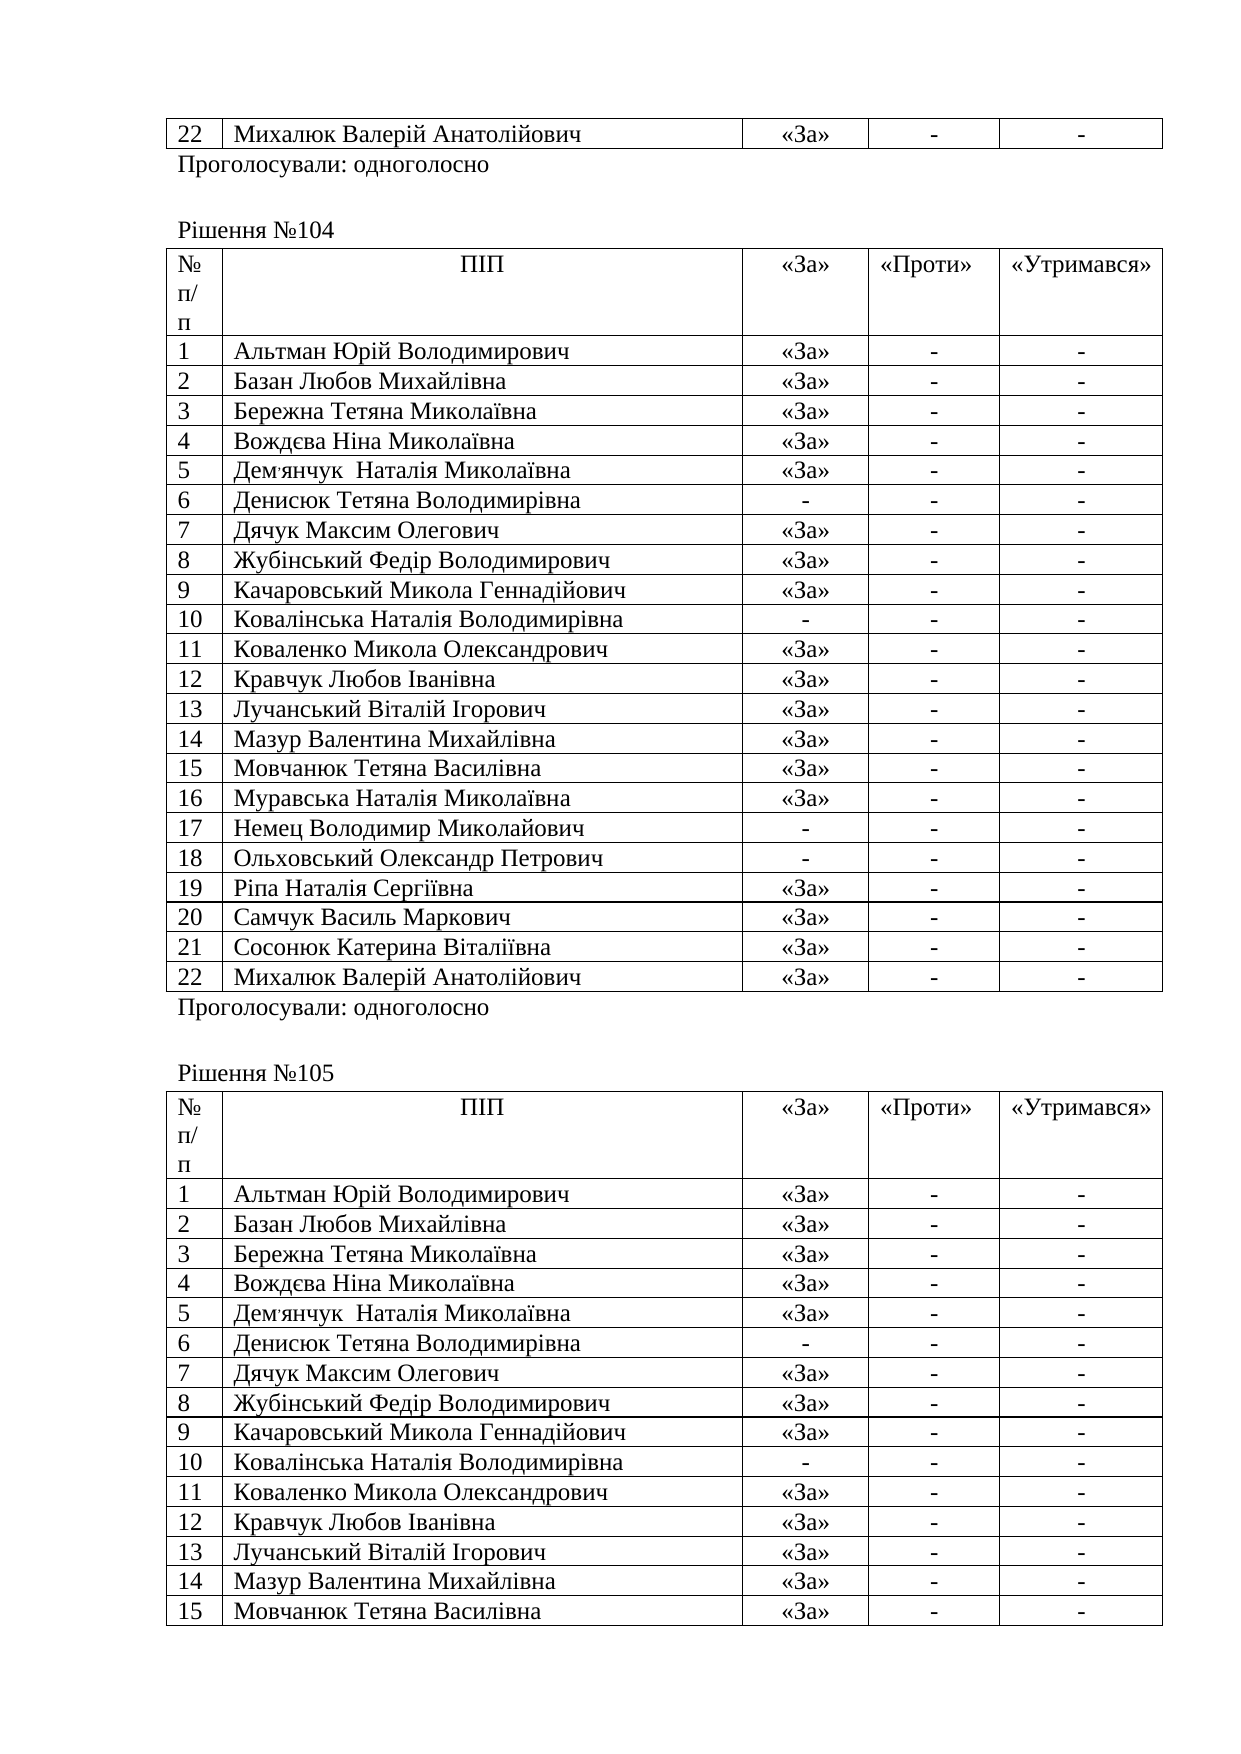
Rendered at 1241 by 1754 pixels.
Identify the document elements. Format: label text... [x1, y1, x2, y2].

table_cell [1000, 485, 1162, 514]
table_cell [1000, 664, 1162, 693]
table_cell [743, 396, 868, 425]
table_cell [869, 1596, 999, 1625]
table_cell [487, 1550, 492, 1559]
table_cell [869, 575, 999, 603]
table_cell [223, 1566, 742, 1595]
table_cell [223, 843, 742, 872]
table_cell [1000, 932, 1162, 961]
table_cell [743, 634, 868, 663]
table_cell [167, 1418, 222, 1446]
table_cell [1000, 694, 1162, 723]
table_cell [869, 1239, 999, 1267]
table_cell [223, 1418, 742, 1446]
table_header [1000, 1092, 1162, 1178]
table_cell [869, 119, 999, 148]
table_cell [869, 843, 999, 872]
text Проголосували: одноголосно [177, 992, 1152, 1021]
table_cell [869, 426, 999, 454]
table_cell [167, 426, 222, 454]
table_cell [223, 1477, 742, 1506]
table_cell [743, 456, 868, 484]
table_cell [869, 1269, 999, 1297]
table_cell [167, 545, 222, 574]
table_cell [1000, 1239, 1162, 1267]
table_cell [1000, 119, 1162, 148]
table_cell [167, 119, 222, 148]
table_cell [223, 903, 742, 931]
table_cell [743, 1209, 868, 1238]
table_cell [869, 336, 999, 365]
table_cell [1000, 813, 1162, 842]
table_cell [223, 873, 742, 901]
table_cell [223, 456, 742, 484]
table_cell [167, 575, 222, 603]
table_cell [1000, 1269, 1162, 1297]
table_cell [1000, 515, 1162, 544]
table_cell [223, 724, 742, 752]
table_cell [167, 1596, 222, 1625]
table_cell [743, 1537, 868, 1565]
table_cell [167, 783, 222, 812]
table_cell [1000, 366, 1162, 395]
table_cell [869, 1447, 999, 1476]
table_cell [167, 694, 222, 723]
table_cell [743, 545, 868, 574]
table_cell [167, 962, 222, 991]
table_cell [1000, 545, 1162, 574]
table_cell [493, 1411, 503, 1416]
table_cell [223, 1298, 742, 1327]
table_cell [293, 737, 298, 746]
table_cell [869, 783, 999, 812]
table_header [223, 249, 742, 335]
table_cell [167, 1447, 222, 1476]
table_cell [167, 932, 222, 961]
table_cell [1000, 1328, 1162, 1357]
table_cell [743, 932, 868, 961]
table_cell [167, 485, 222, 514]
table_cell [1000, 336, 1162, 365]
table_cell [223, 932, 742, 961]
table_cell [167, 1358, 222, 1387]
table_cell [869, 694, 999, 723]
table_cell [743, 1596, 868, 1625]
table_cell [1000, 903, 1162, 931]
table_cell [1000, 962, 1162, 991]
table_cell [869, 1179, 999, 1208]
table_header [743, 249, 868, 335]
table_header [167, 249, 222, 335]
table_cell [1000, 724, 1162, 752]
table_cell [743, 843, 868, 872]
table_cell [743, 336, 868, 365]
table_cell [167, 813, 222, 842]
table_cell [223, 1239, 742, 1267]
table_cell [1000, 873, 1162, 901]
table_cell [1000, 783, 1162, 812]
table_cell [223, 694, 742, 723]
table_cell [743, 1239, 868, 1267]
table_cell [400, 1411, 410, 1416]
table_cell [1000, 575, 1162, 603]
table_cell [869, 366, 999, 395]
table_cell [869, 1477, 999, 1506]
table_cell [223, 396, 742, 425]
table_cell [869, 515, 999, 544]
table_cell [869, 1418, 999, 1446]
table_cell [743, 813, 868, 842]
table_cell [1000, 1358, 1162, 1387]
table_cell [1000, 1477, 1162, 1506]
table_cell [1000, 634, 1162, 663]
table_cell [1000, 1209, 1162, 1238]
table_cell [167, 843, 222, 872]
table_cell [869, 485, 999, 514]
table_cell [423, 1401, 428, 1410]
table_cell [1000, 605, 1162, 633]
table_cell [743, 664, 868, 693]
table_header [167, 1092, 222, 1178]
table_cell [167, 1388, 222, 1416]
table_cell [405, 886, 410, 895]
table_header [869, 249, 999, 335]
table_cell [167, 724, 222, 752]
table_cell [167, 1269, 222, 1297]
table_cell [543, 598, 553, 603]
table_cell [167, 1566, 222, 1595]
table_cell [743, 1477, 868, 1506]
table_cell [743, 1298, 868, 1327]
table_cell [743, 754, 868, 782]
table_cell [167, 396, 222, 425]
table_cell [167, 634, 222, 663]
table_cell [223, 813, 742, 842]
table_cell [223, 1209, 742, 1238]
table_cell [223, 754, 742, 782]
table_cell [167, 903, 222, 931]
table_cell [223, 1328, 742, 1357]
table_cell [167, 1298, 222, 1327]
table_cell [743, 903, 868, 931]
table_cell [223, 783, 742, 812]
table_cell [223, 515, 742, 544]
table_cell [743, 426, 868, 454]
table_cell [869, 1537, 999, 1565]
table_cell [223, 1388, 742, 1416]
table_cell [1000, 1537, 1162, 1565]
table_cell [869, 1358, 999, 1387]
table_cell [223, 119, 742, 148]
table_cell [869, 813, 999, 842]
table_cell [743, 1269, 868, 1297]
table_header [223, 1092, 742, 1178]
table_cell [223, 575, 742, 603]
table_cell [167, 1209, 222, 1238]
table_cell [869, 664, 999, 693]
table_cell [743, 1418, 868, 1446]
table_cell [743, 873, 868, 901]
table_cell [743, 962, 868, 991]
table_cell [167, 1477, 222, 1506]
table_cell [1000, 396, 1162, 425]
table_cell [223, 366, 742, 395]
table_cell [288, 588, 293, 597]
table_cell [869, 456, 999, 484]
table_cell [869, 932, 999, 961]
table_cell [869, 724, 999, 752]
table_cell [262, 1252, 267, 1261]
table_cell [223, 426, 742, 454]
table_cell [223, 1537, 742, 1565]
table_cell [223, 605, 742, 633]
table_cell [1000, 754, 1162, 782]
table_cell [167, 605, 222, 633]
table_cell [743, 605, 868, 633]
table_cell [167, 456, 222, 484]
text Проголосували: одноголосно [177, 149, 1152, 178]
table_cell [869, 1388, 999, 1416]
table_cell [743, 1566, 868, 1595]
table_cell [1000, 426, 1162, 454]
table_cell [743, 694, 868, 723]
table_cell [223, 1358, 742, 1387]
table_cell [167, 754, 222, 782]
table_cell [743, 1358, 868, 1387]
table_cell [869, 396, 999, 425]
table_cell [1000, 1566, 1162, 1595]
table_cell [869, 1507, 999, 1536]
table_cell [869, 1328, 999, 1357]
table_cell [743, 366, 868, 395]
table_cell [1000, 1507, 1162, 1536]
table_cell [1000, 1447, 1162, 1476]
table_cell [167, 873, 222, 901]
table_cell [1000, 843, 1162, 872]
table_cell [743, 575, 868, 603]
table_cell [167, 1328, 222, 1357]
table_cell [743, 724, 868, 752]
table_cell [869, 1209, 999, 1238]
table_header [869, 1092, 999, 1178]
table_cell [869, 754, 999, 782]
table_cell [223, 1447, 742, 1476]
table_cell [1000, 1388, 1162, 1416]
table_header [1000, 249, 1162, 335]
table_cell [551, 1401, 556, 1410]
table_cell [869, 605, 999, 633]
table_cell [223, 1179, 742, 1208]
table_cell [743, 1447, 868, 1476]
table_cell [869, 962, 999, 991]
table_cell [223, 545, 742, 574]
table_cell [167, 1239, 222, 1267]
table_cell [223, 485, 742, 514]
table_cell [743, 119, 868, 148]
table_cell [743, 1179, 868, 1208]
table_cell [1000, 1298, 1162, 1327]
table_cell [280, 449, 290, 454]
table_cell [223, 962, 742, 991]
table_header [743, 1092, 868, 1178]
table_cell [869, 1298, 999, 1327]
text Рішення №104 [177, 215, 1152, 244]
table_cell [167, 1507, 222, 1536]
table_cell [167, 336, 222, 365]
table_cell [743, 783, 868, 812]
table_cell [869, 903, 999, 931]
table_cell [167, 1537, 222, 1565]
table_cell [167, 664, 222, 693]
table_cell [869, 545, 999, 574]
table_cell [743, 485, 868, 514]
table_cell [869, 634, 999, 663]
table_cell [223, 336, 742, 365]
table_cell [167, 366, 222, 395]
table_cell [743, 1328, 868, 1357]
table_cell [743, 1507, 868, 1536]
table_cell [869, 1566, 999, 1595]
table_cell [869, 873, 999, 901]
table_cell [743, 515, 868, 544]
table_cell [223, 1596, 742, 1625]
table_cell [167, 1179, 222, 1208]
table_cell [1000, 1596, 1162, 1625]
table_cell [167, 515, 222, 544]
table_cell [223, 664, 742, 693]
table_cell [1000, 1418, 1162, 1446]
text Рішення №105 [177, 1058, 1152, 1087]
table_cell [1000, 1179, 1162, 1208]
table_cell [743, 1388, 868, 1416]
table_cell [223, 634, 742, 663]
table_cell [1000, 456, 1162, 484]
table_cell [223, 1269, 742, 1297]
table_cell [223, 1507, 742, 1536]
